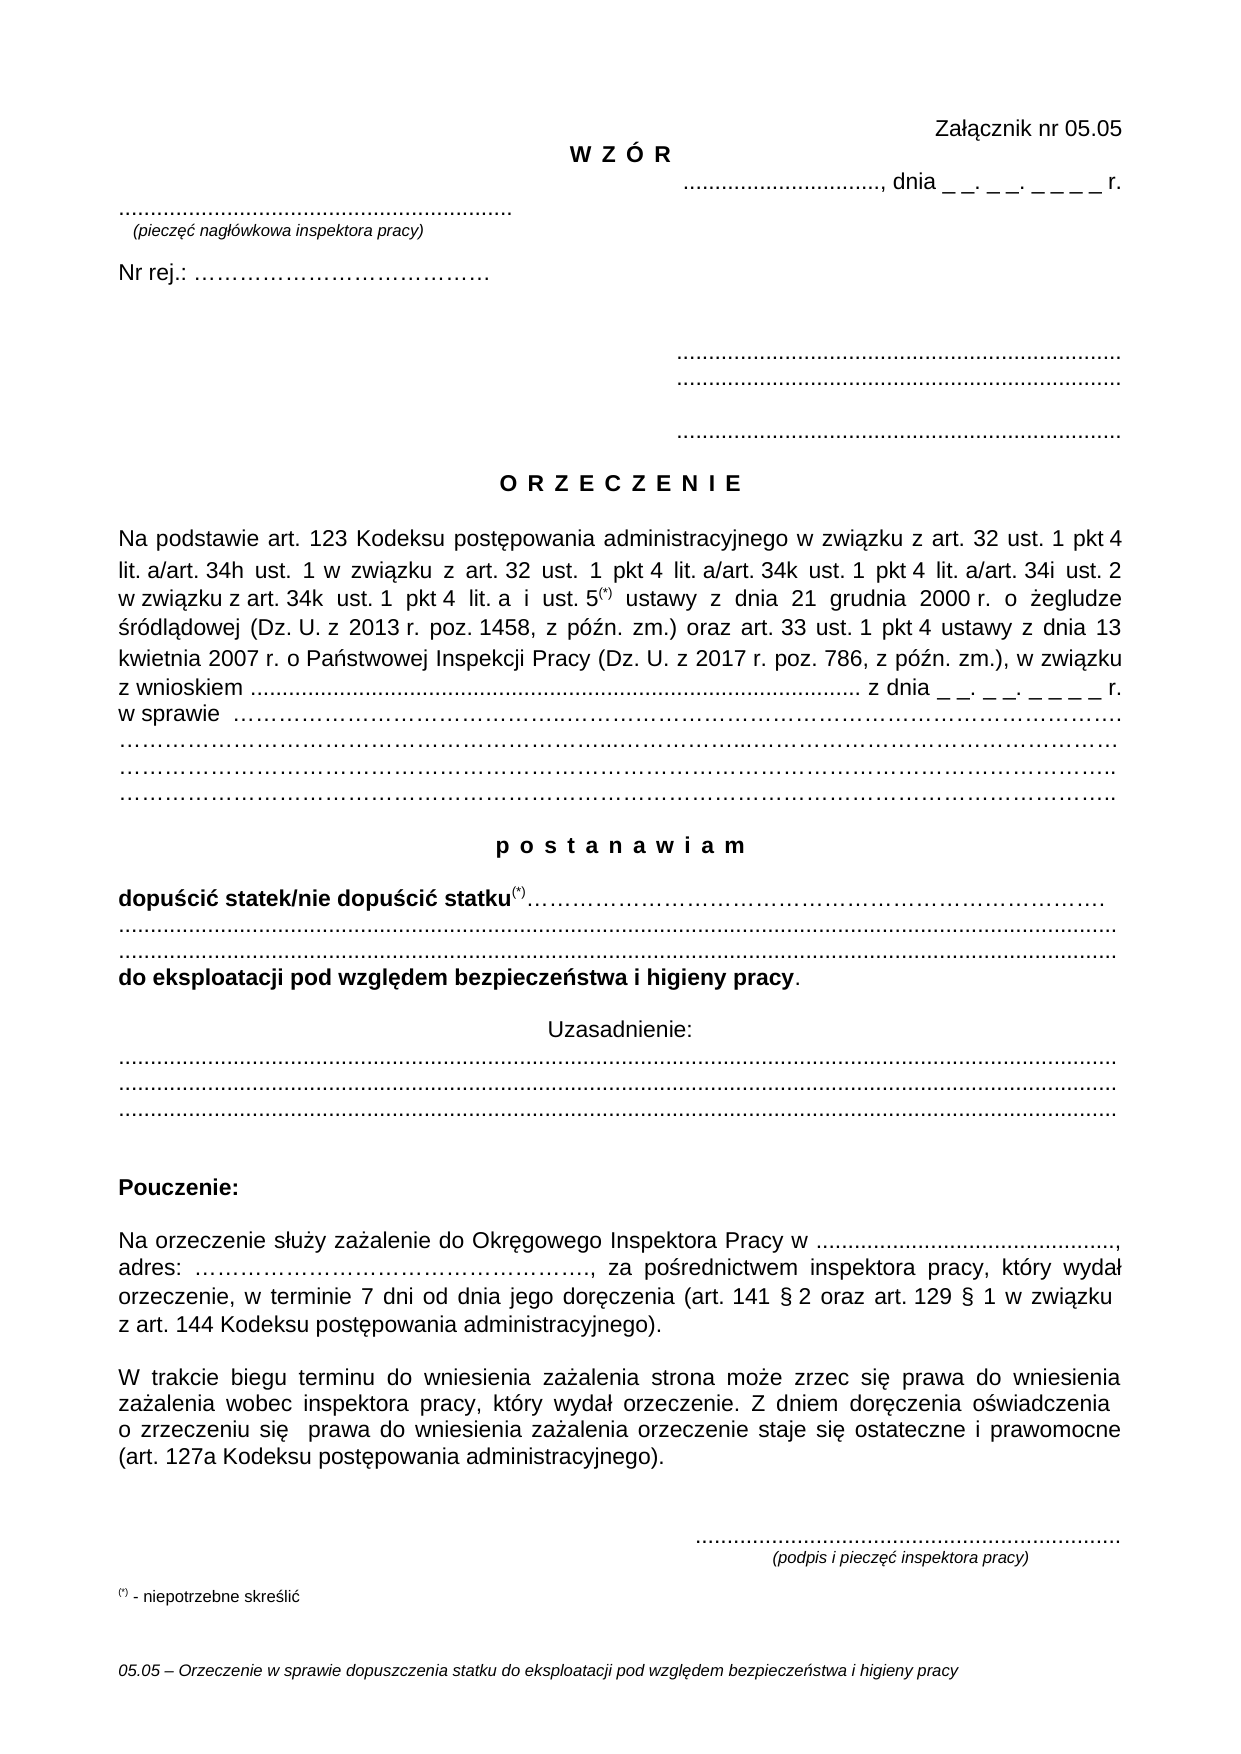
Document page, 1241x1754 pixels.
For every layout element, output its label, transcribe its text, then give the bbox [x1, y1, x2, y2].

text ...................................................................... [118, 417, 1122, 443]
text Na podstawie art. 123 Kodeksu postępowania administracyjnego w związku z art. 32 ust. 1 pkt 4 lit. a/art. 34h ust. 1 w związku z art. 32 ust. 1 pkt 4 lit. a/art. 34k ust. 1 pkt 4 lit. a/art. 34i ust. 2 w związku z art. 34k ust. 1 pkt 4 lit. a i ust. 5(*) ustawy z dnia 21 grudnia 2000 r. o żegludze śródlądowej (Dz. U. z 2013 r. poz. 1458, z późn. zm.) oraz art. 33 ust. 1 pkt 4 ustawy z dnia 13 kwietnia 2007 r. o Państwowej Inspekcji Pracy (Dz. U. z 2017 r. poz. 786, z późn. zm.), w związku z wnioskiem ................................................................................................ z dnia _ _. _ _. _ _ _ _ r. w sprawie ……………………………………..………………………………………………………………. ………………………………………………………...……………...………………………………………… [118, 522, 1122, 753]
text ORZECZENIE [118, 469, 1122, 496]
text ...................................................................... [118, 338, 1122, 364]
text .............................................................. [118, 194, 1122, 220]
text …………………………………………………………………………………………………………………..………………………………………………………………………………………………………………….. [118, 753, 1122, 805]
text Pouczenie: [118, 1174, 1122, 1201]
text W trakcie biegu terminu do wniesienia zażalenia strona może zrzec się prawa do wniesienia zażalenia wobec inspektora pracy, który wydał orzeczenie. Z dniem doręczenia oświadczenia o zrzeczeniu się prawa do wniesienia zażalenia orzeczenie staje się ostateczne i prawomocne (art. 127a Kodeksu postępowania administracyjnego). [118, 1364, 1122, 1469]
text (pieczęć nagłówkowa inspektora pracy) [118, 220, 1122, 239]
text .......................................................................................................................................................................................................................................................................................................................... [118, 911, 1122, 963]
text WZÓR [118, 141, 1122, 168]
text ....................................................................................................................................................................................................................................................................................................................................................................................................................................................................................... [118, 1043, 1122, 1122]
text Załącznik nr 05.05 [118, 115, 1122, 141]
text ................................................................... [694, 1522, 1122, 1548]
text ...................................................................... [118, 364, 1122, 391]
text (podpis i pieczęć inspektora pracy) [679, 1548, 1122, 1567]
text dopuścić statek/nie dopuścić statku(*)…………………………………………………………………. [118, 884, 1122, 911]
text Nr rej.: ………………………………… [118, 259, 1122, 285]
text Na orzeczenie służy zażalenie do Okręgowego Inspektora Pracy w ..............................................., adres: ……………………………………………., za pośrednictwem inspektora pracy, który wydał orzeczenie, w terminie 7 dni od dnia jego doręczenia (art. 141 § 2 oraz art. 129 § 1 w związku z art. 144 Kodeksu postępowania administracyjnego). [118, 1227, 1122, 1337]
text (*) - niepotrzebne skreślić [118, 1587, 1122, 1606]
text Uzasadnienie: [118, 1016, 1122, 1043]
text ..............................., dnia _ _. _ _. _ _ _ _ r. [118, 168, 1122, 194]
text do eksploatacji pod względem bezpieczeństwa i higieny pracy. [118, 963, 1122, 990]
text postanawiam [118, 832, 1122, 858]
